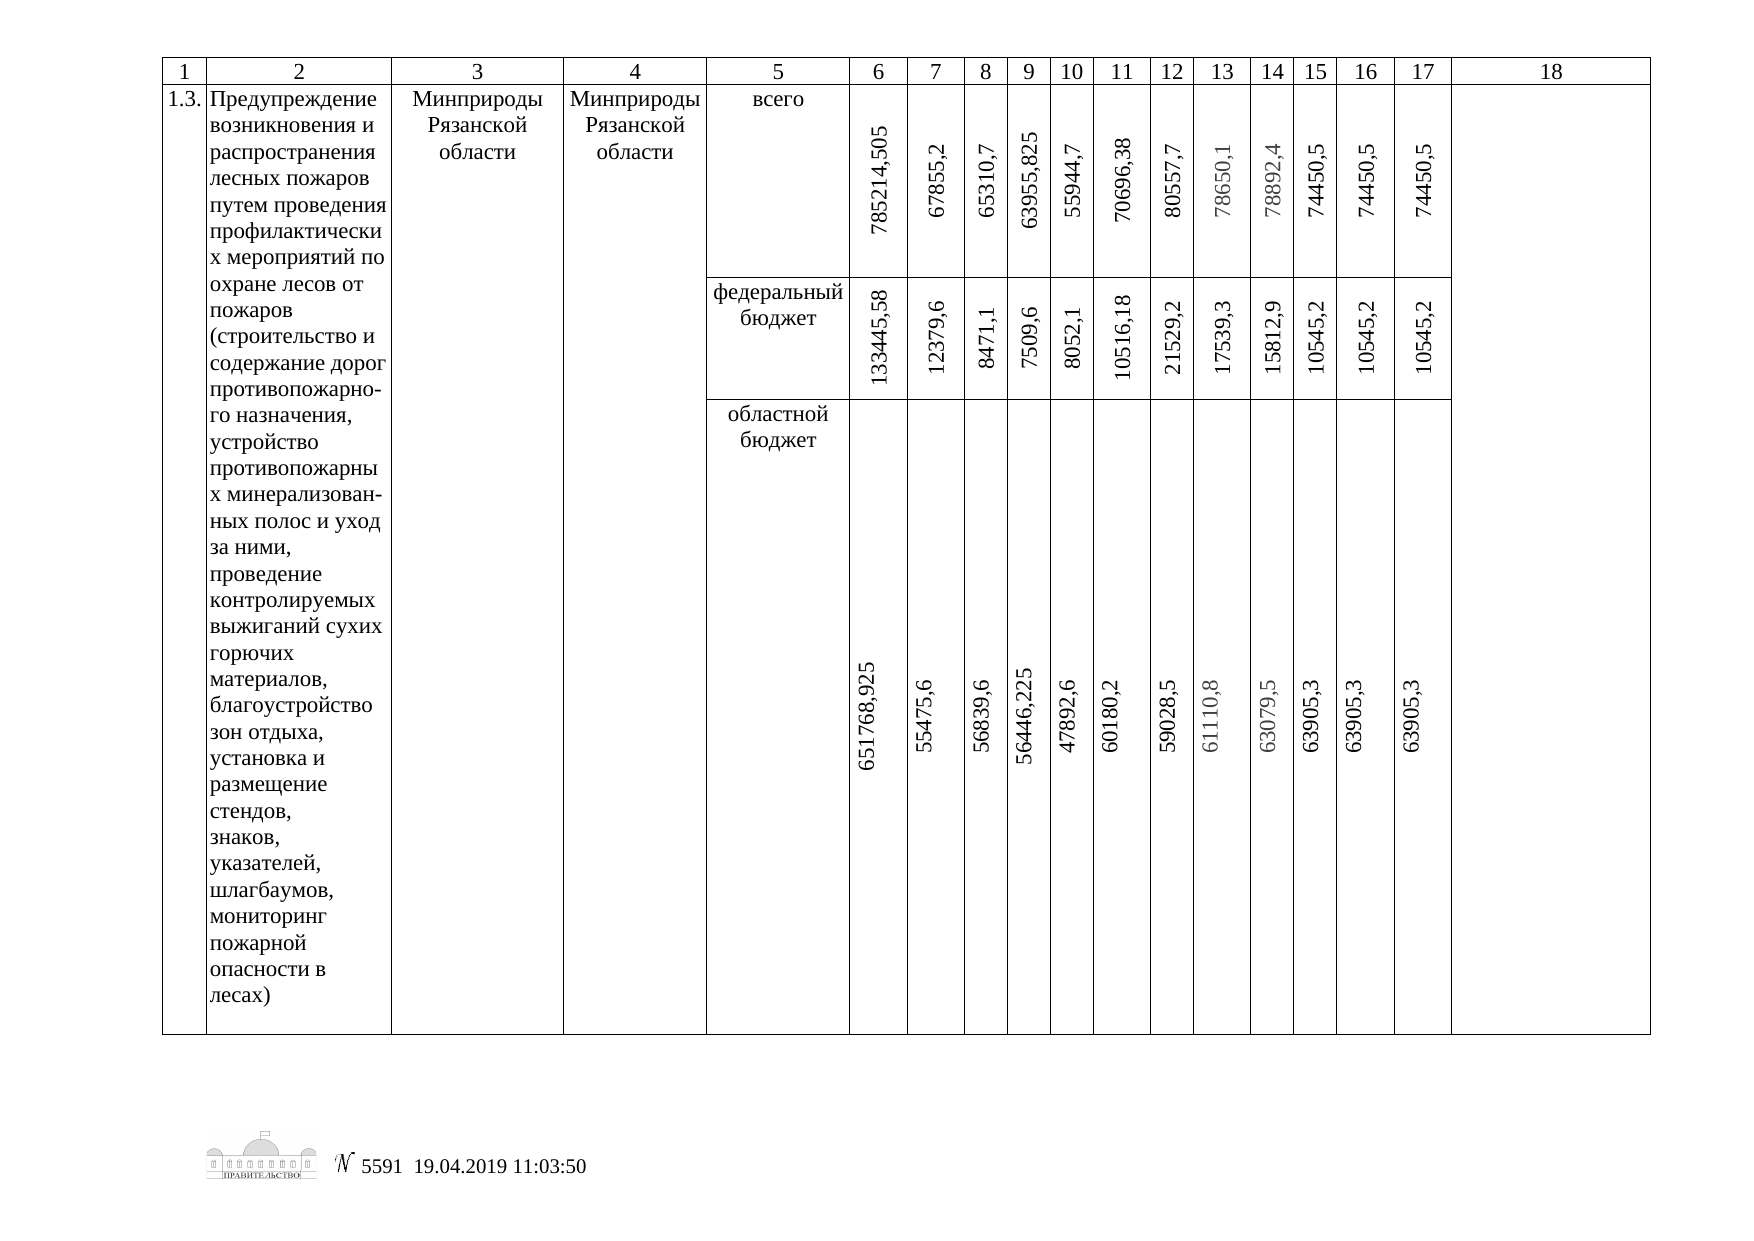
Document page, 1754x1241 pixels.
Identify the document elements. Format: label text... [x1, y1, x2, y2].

table_header 15 [1294, 58, 1336, 84]
table_cell 10545,2 [1395, 278, 1451, 399]
table_cell 56839,6 [965, 400, 1007, 1034]
table_header 12 [1151, 58, 1193, 84]
table_cell 55944,7 [1051, 85, 1093, 277]
table_header 13 [1194, 58, 1250, 84]
table_cell 70696,38 [1094, 85, 1150, 277]
table_cell 47892,6 [1051, 400, 1093, 1034]
table_cell 74450,5 [1337, 85, 1394, 277]
table_cell федеральный бюджет [707, 278, 849, 399]
table_cell 74450,5 [1294, 85, 1336, 277]
table_header 5 [707, 58, 849, 84]
table_header 14 [1251, 58, 1293, 84]
table_cell 63955,825 [1008, 85, 1050, 277]
table_cell 10516,18 [1094, 278, 1150, 399]
table_cell 133445,58 [850, 278, 907, 399]
table_cell Минприроды Рязанской области [564, 85, 706, 1034]
table_cell 15812,9 [1251, 278, 1293, 399]
table_cell 63905,3 [1395, 400, 1451, 1034]
table_header 18 [1452, 58, 1650, 84]
table_cell 56446,225 [1008, 400, 1050, 1034]
table_header 3 [392, 58, 563, 84]
table_cell 63905,3 [1337, 400, 1394, 1034]
table_cell областной бюджет [707, 400, 849, 1034]
table_cell 78892,4 [1251, 85, 1293, 277]
table_header 10 [1051, 58, 1093, 84]
table_header 17 [1395, 58, 1451, 84]
table_header 7 [908, 58, 964, 84]
table_cell 1.3. [163, 85, 206, 1034]
table_header 16 [1337, 58, 1394, 84]
table_cell 785214,505 [850, 85, 907, 277]
table_cell 651768,925 [850, 400, 907, 1034]
table_cell Минприроды Рязанской области [392, 85, 563, 1034]
table_header 6 [850, 58, 907, 84]
table_header 9 [1008, 58, 1050, 84]
table_cell 63905,3 [1294, 400, 1336, 1034]
table_cell 80557,7 [1151, 85, 1193, 277]
table_cell 63079,5 [1251, 400, 1293, 1034]
table_cell 61110,8 [1194, 400, 1250, 1034]
table_cell 55475,6 [908, 400, 964, 1034]
picture [206, 1131, 317, 1179]
table_cell 59028,5 [1151, 400, 1193, 1034]
table_cell 21529,2 [1151, 278, 1193, 399]
table_cell 8052,1 [1051, 278, 1093, 399]
table_header 8 [965, 58, 1007, 84]
table_cell 65310,7 [965, 85, 1007, 277]
table_header 2 [207, 58, 391, 84]
table_header 11 [1094, 58, 1150, 84]
table_cell 10545,2 [1337, 278, 1394, 399]
table_cell 7509,6 [1008, 278, 1050, 399]
table_cell Предупреждение возникновения и распространения лесных пожаров путем проведения профилактических мероприятий по охране лесов от пожаров (строительство и содержание дорог противопожарно-го назначения, устройство противопожарных минерализован-ных полос и уход за ними, проведение контролируемых выжиганий сухих горючих материалов, благоустройство зон отдыха, установка и размещение стендов, знаков, указателей, шлагбаумов, мониторинг пожарной опасности в лесах) [207, 85, 391, 1034]
table_cell 60180,2 [1094, 400, 1150, 1034]
table_cell 74450,5 [1395, 85, 1451, 277]
table_cell 10545,2 [1294, 278, 1336, 399]
table_cell 67855,2 [908, 85, 964, 277]
picture [330, 1150, 359, 1174]
table_header 1 [163, 58, 206, 84]
table_header 4 [564, 58, 706, 84]
table_cell 17539,3 [1194, 278, 1250, 399]
table_cell 78650,1 [1194, 85, 1250, 277]
table_cell всего [707, 85, 849, 277]
table_cell 8471,1 [965, 278, 1007, 399]
table_cell 12379,6 [908, 278, 964, 399]
